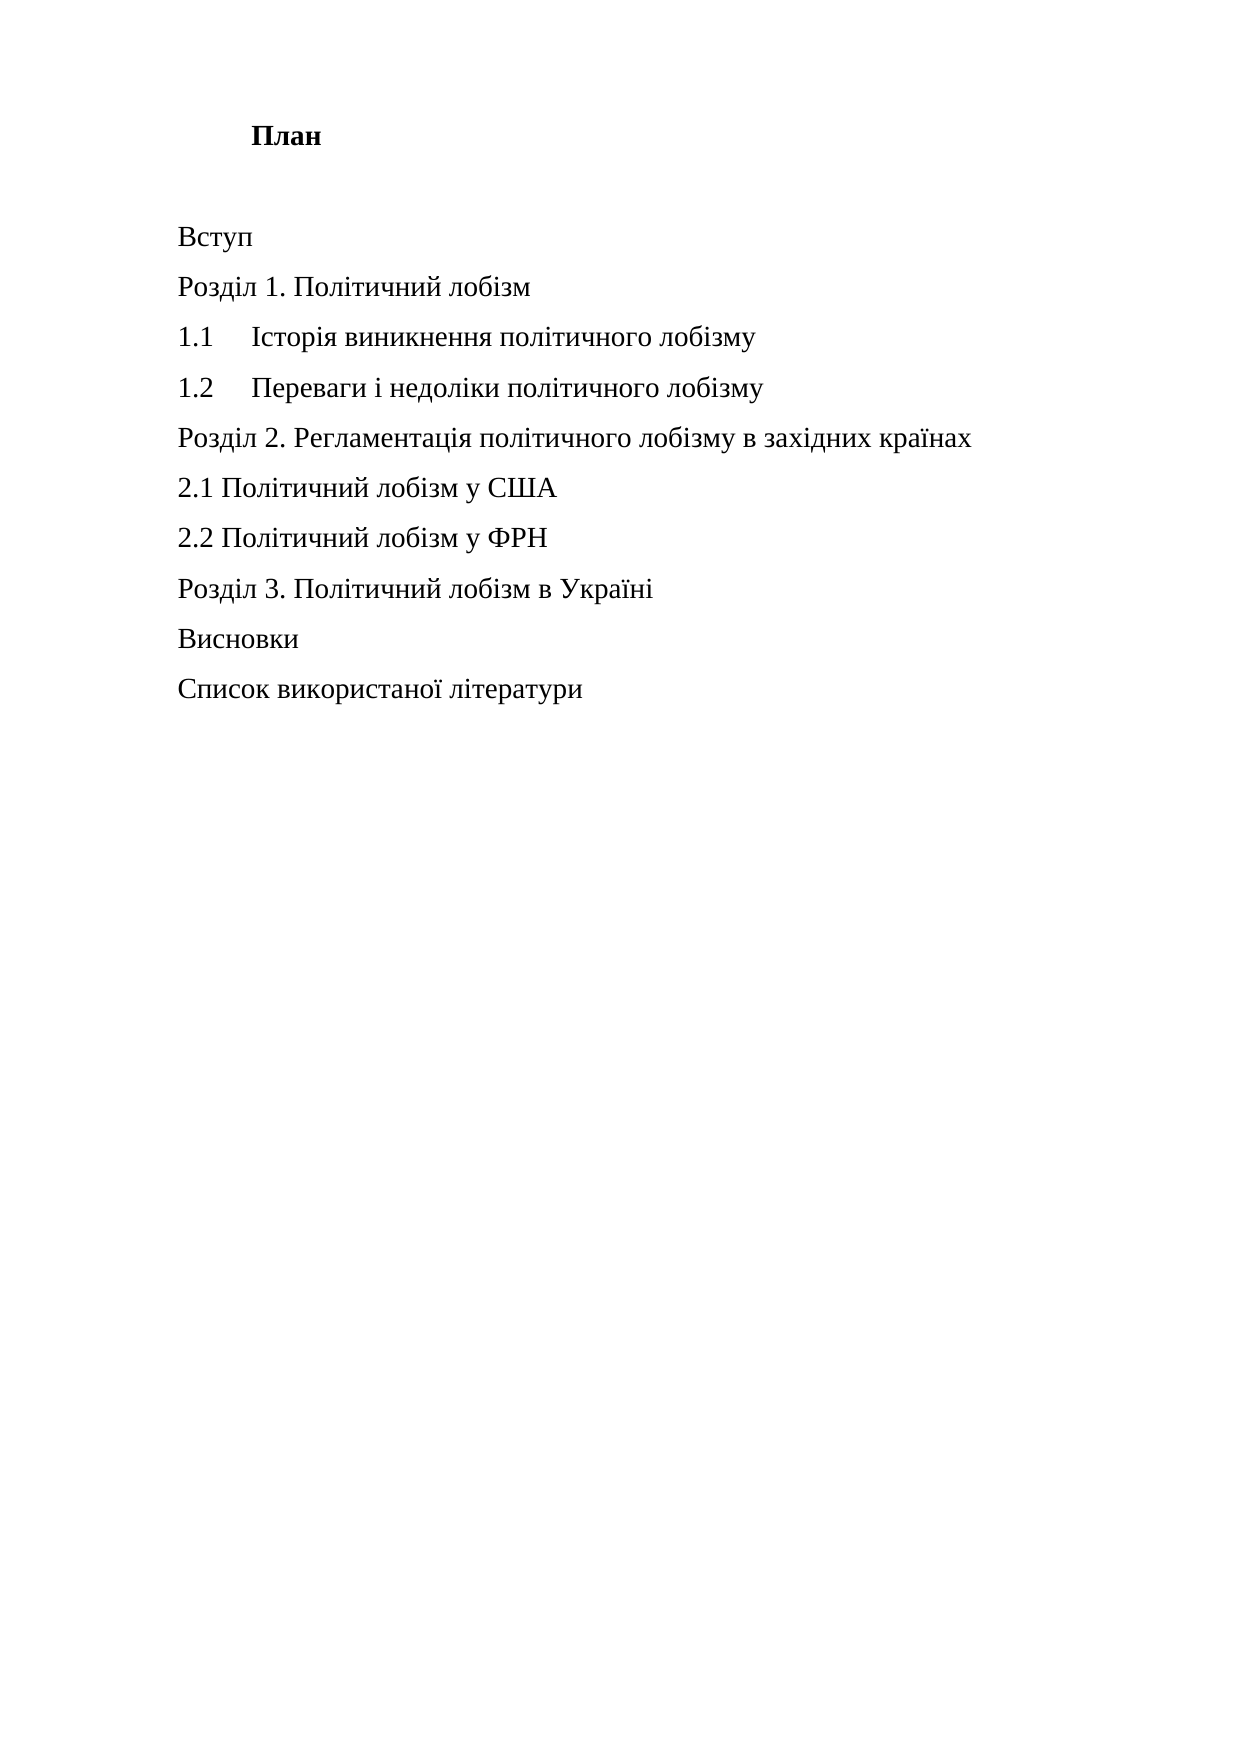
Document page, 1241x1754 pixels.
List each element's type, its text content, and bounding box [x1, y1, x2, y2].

text Розділ 3. Політичний лобізм в Україні [177, 571, 1152, 604]
text 2.2 Політичний лобізм у ФРН [177, 521, 1152, 554]
text Список використаної літератури [177, 672, 1152, 705]
text Розділ 2. Регламентація політичного лобізму в західних країнах [177, 420, 1152, 453]
text Вступ [177, 219, 1152, 252]
text Висновки [177, 621, 1152, 655]
list Історія виникнення політичного лобізму [177, 319, 1152, 353]
text Розділ 1. Політичний лобізм [177, 269, 1152, 303]
text План [177, 118, 1152, 152]
list Переваги і недоліки політичного лобізму [177, 370, 1152, 403]
text 2.1 Політичний лобізм у США [177, 470, 1152, 504]
